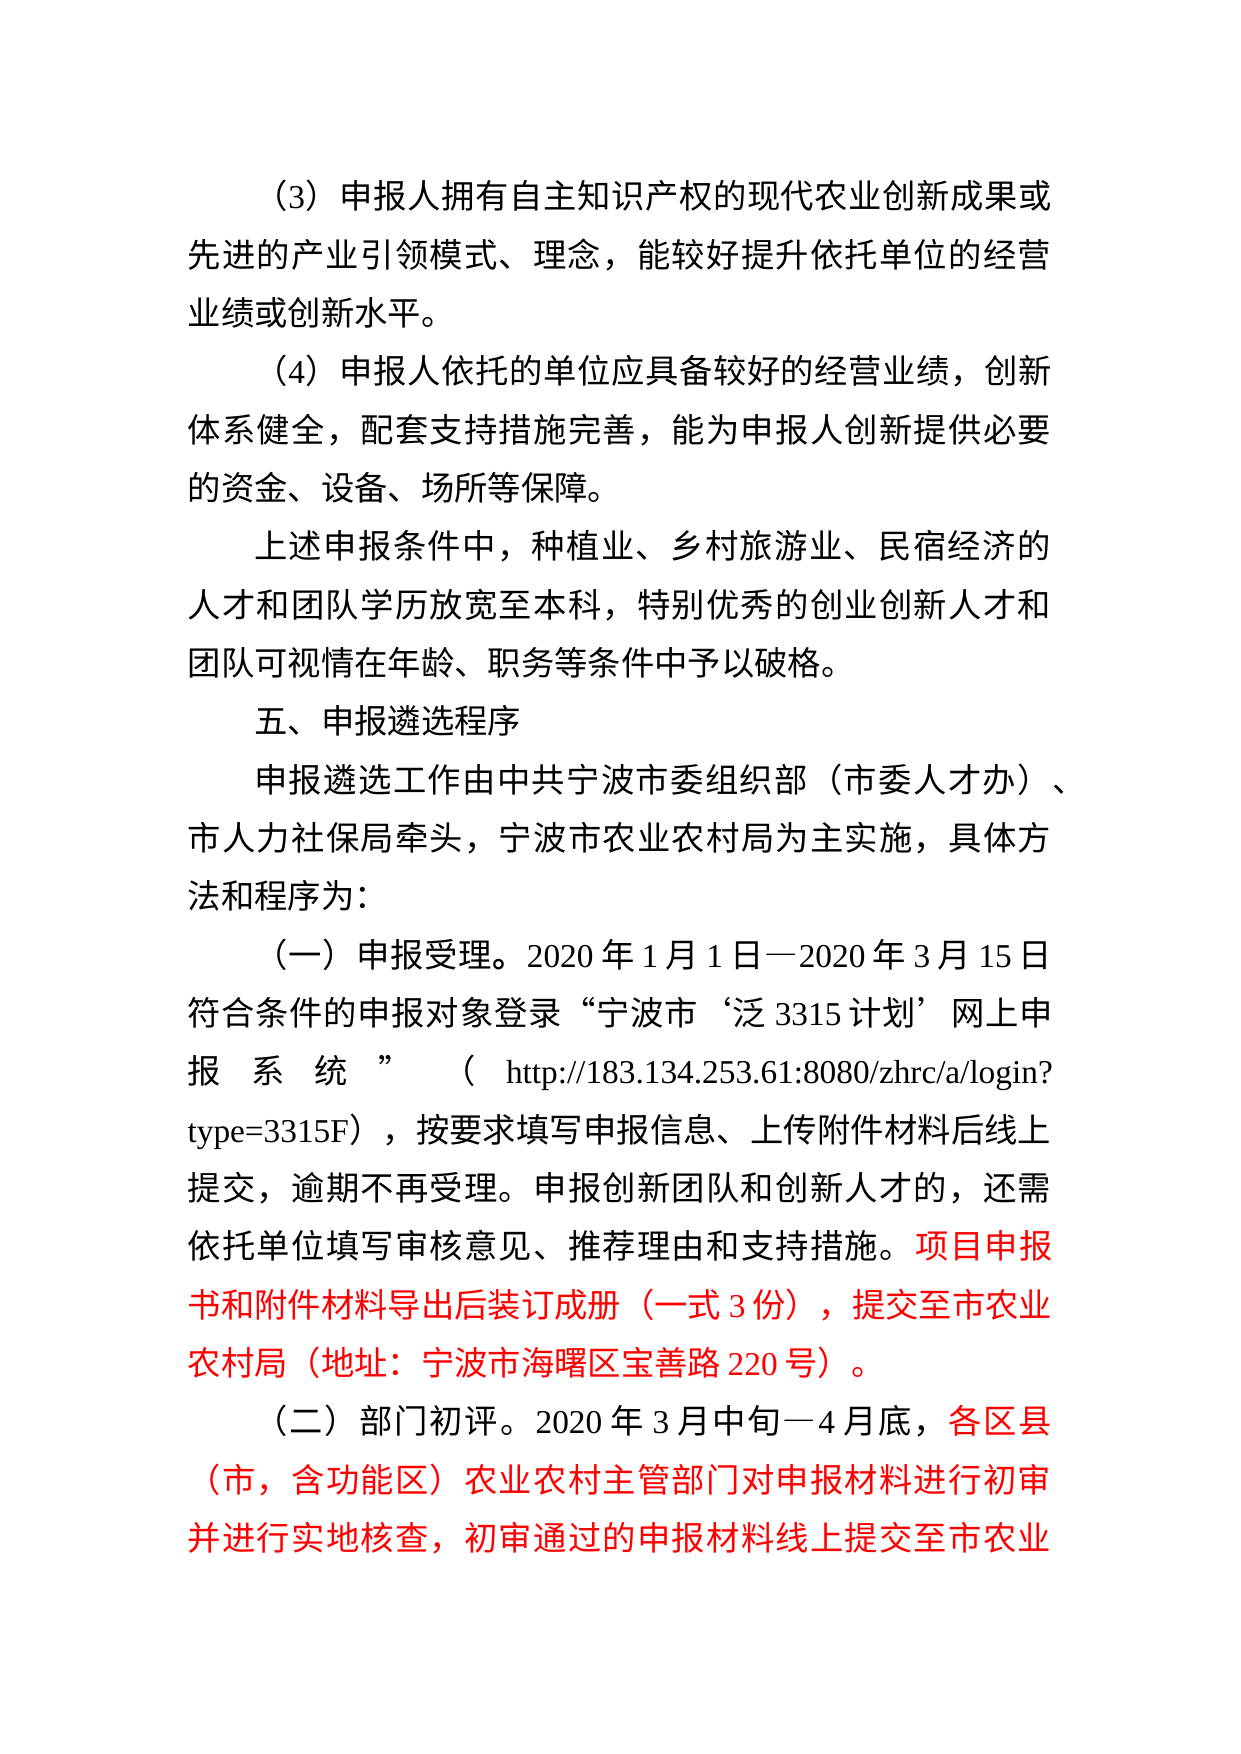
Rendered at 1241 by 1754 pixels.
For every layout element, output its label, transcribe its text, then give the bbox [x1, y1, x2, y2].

text 上述申报条件中，种植业、乡村旅游业、民宿经济的人才和团队学历放宽至本科，特别优秀的创业创新人才和团队可视情在年龄、职务等条件中予以破格。 [187, 512, 1053, 687]
text 五、申报遴选程序 [187, 687, 1053, 745]
text 申报遴选工作由中共宁波市委组织部（市委人才办）、市人力社保局牵头，宁波市农业农村局为主实施，具体方法和程序为： [187, 745, 1053, 920]
text （4）申报人依托的单位应具备较好的经营业绩，创新体系健全，配套支持措施完善，能为申报人创新提供必要的资金、设备、场所等保障。 [187, 337, 1053, 512]
text （一）申报受理。2020年1月1日—2020年3月15日，符合条件的申报对象登录“宁波市‘泛3315计划’网上申报系统”（http://183.134.253.61:8080/zhrc/a/login?type=3315F），按要求填写申报信息、上传附件材料后线上提交，逾期不再受理。申报创新团队和创新人才的，还需依托单位填写审核意见、推荐理由和支持措施。项目申报书和附件材料导出后装订成册（一式3份），提交至市农业农村局（地址：宁波市海曙区宝善路220号）。 [187, 920, 1053, 1387]
text （3）申报人拥有自主知识产权的现代农业创新成果或先进的产业引领模式、理念，能较好提升依托单位的经营业绩或创新水平。 [187, 162, 1053, 337]
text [187, 1387, 1053, 1562]
